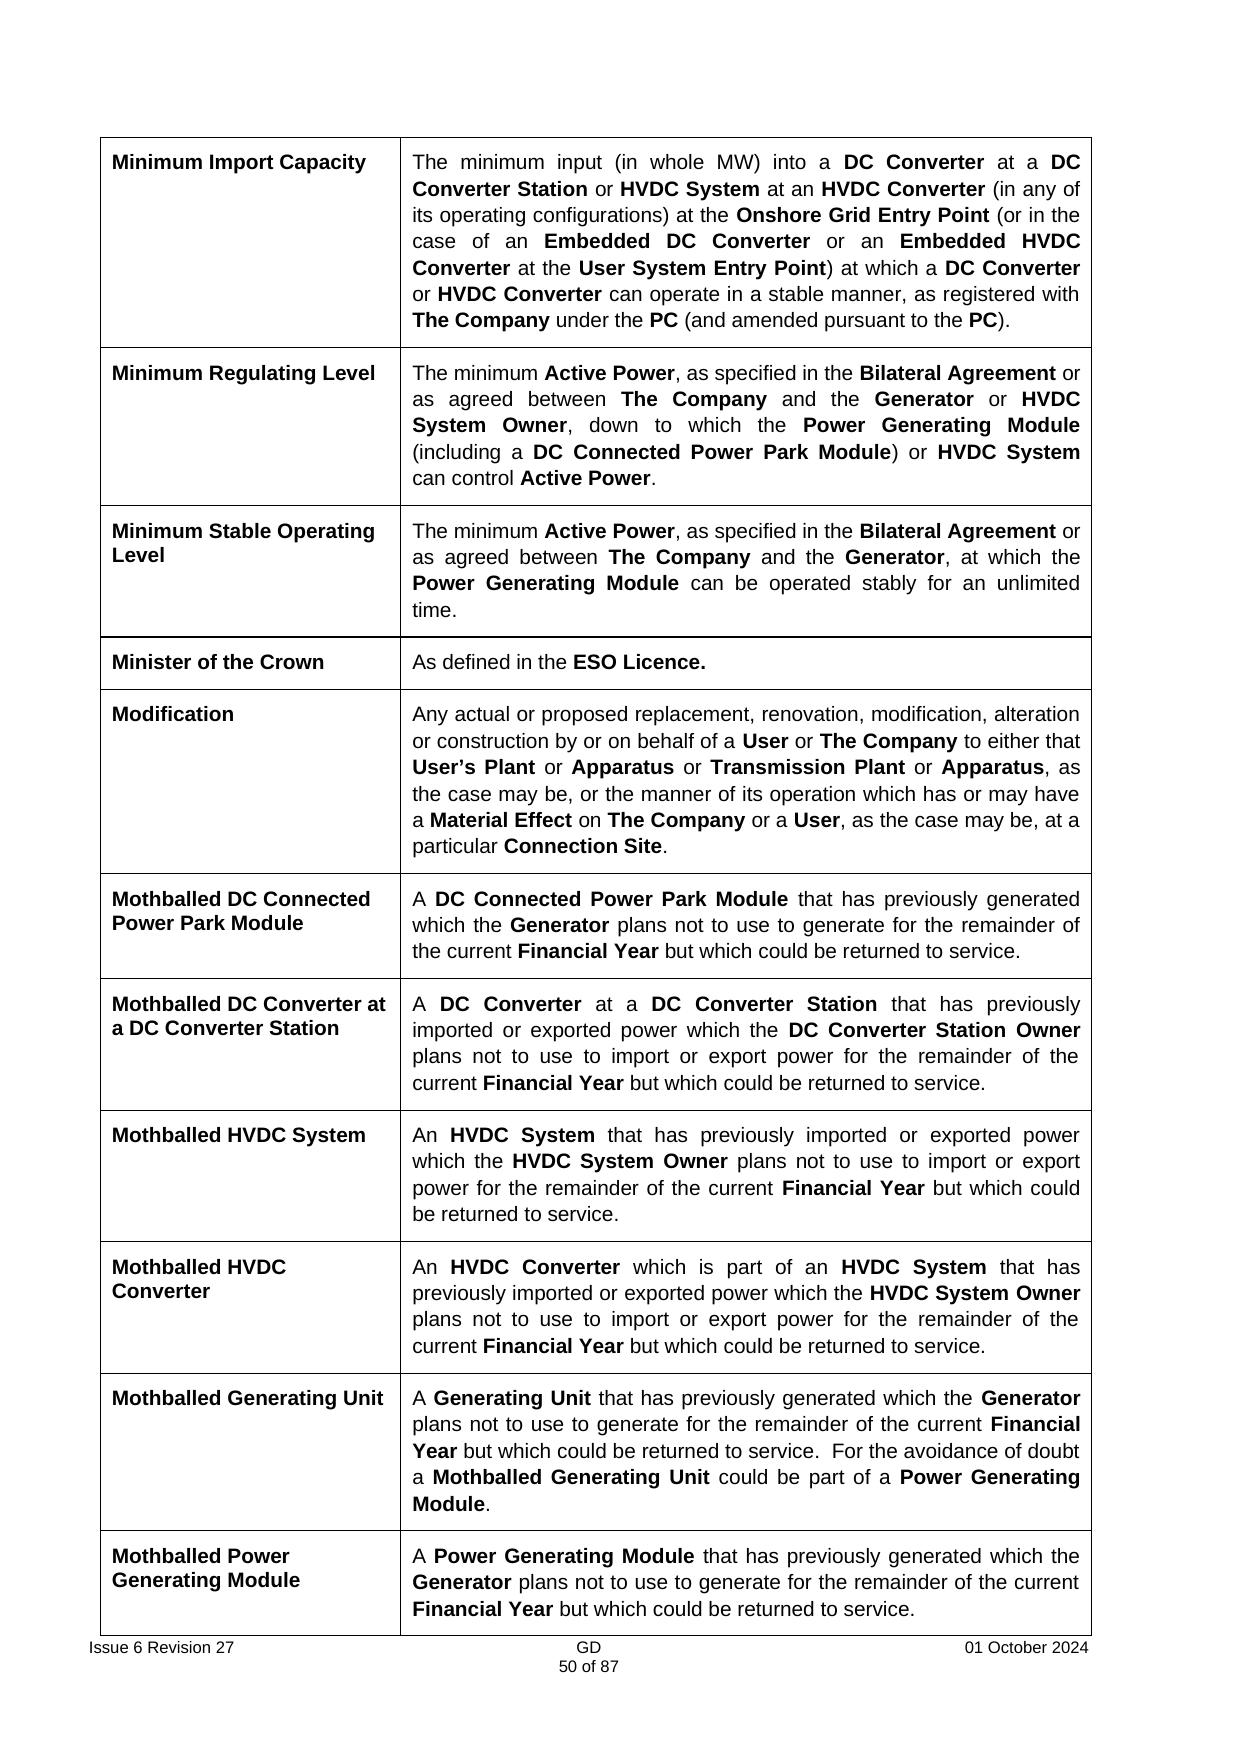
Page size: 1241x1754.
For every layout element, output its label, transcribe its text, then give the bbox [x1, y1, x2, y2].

table_cell Mothballed DC Connected Power Park Module [101, 874, 400, 978]
table_cell A Power Generating Module that has previously generated which the Generator plans not to use to generate for the remainder of the current Financial Year but which could be returned to service. [401, 1531, 1091, 1635]
table_cell Any actual or proposed replacement, renovation, modification, alteration or construction by or on behalf of a User or The Company to either that User’s Plant or Apparatus or Transmission Plant or Apparatus, as the case may be, or the manner of its operation which has or may have a Material Effect on The Company or a User, as the case may be, at a particular Connection Site. [401, 690, 1091, 873]
table_cell Minimum Import Capacity [101, 138, 400, 347]
table_cell Mothballed Power Generating Module [101, 1531, 400, 1635]
table_cell A DC Converter at a DC Converter Station that has previously imported or exported power which the DC Converter Station Owner plans not to use to import or export power for the remainder of the current Financial Year but which could be returned to service. [401, 979, 1091, 1109]
table_cell The minimum Active Power, as specified in the Bilateral Agreement or as agreed between The Company and the Generator, at which the Power Generating Module can be operated stably for an unlimited time. [401, 506, 1091, 636]
table_cell An HVDC System that has previously imported or exported power which the HVDC System Owner plans not to use to import or export power for the remainder of the current Financial Year but which could be returned to service. [401, 1111, 1091, 1241]
table_cell Mothballed DC Converter at a DC Converter Station [101, 979, 400, 1109]
table_cell The minimum Active Power, as specified in the Bilateral Agreement or as agreed between The Company and the Generator or HVDC System Owner, down to which the Power Generating Module (including a DC Connected Power Park Module) or HVDC System can control Active Power. [401, 348, 1091, 505]
table_cell Mothballed HVDC Converter [101, 1242, 400, 1372]
table_cell As defined in the ESO Licence. [401, 638, 1091, 689]
table_cell A DC Connected Power Park Module that has previously generated which the Generator plans not to use to generate for the remainder of the current Financial Year but which could be returned to service. [401, 874, 1091, 978]
table_cell Mothballed HVDC System [101, 1111, 400, 1241]
table_cell Minimum Regulating Level [101, 348, 400, 505]
table_cell The minimum input (in whole MW) into a DC Converter at a DC Converter Station or HVDC System at an HVDC Converter (in any of its operating configurations) at the Onshore Grid Entry Point (or in the case of an Embedded DC Converter or an Embedded HVDC Converter at the User System Entry Point) at which a DC Converter or HVDC Converter can operate in a stable manner, as registered with The Company under the PC (and amended pursuant to the PC). [401, 138, 1091, 347]
table_cell Modification [101, 690, 400, 873]
table_cell Minister of the Crown [101, 638, 400, 689]
table_cell An HVDC Converter which is part of an HVDC System that has previously imported or exported power which the HVDC System Owner plans not to use to import or export power for the remainder of the current Financial Year but which could be returned to service. [401, 1242, 1091, 1372]
table_cell Minimum Stable Operating Level [101, 506, 400, 636]
table_cell A Generating Unit that has previously generated which the Generator plans not to use to generate for the remainder of the current Financial Year but which could be returned to service. For the avoidance of doubt a Mothballed Generating Unit could be part of a Power Generating Module. [401, 1374, 1091, 1530]
table_cell Mothballed Generating Unit [101, 1374, 400, 1530]
